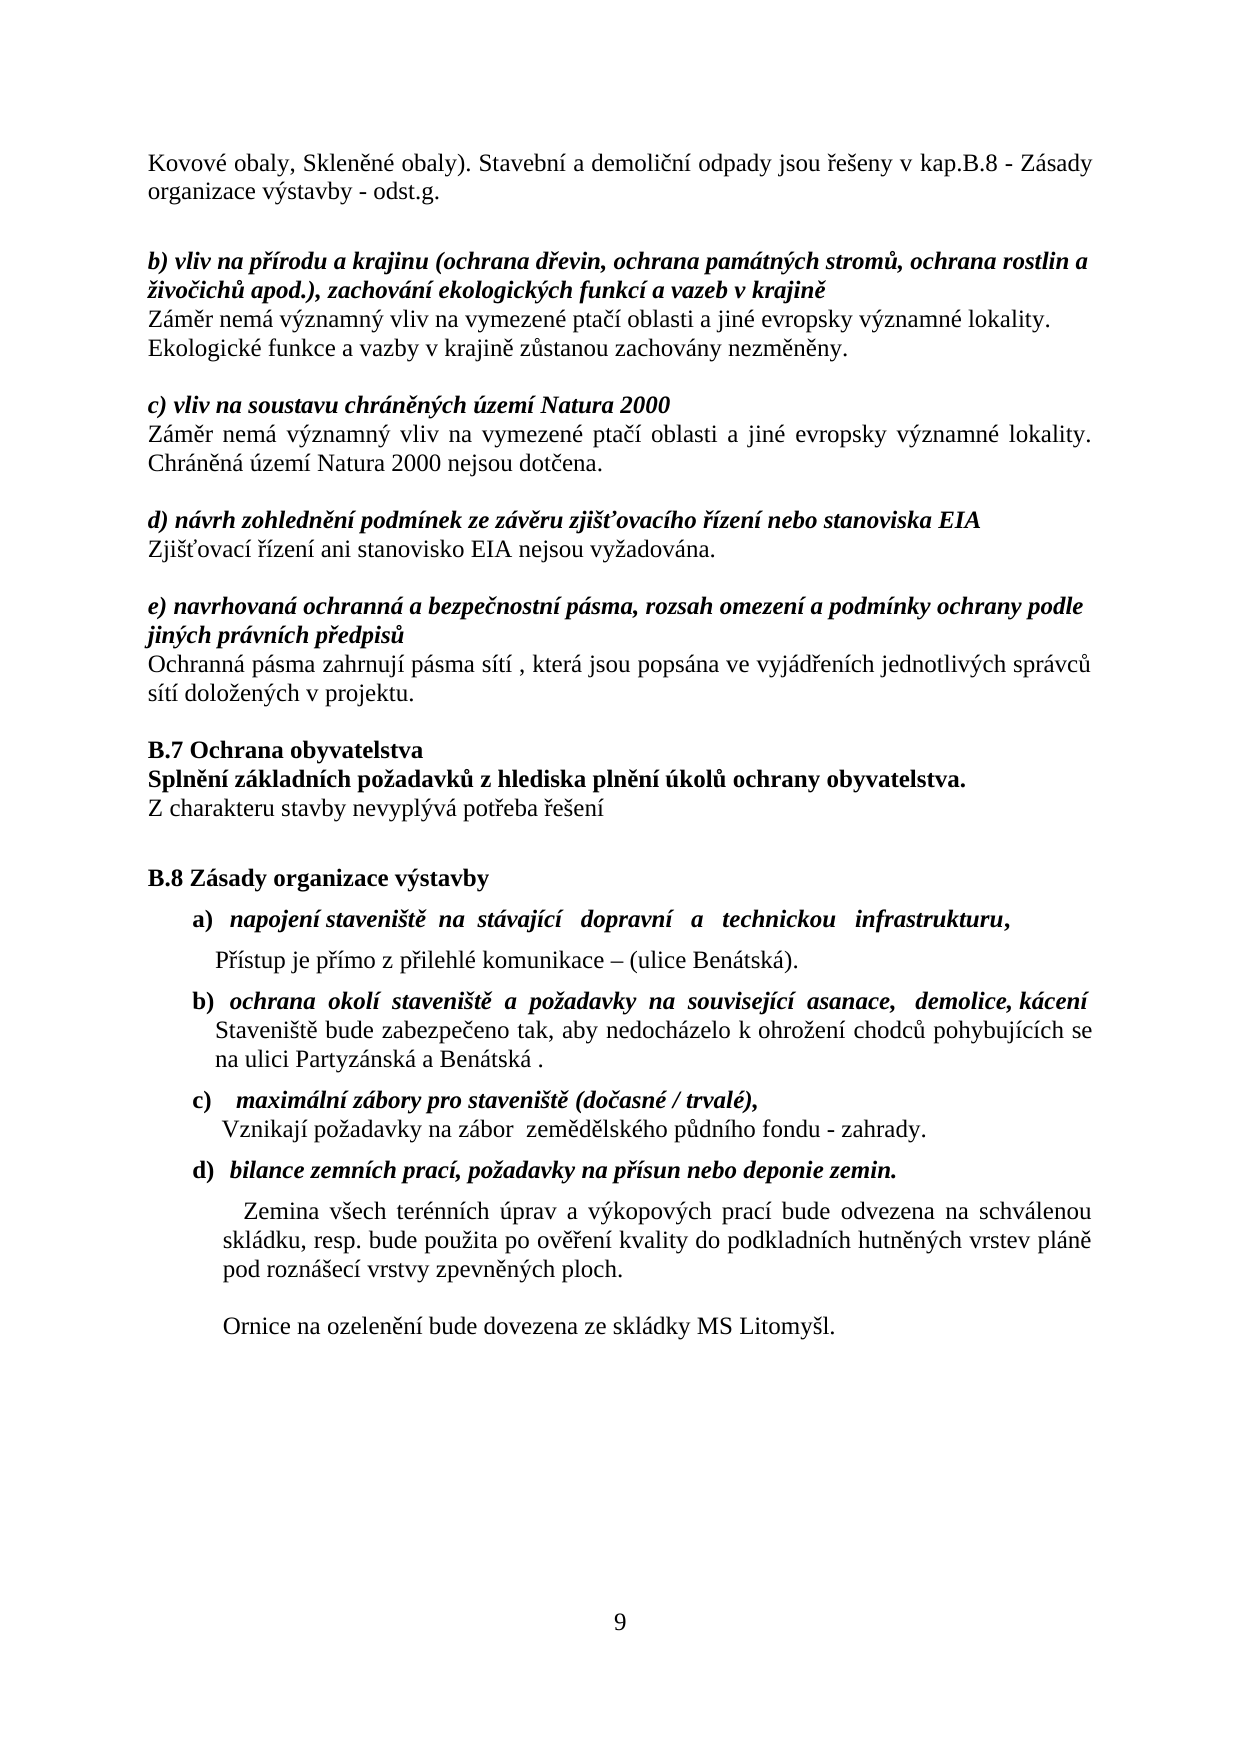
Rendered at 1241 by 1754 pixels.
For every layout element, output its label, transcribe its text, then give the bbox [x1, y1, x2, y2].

text Záměr nemá významný vliv na vymezené ptačí oblasti a jiné evropsky významné lokality. Chráněná území Natura 2000 nejsou dotčena. [148, 419, 1092, 476]
list ochrana okolí staveniště a požadavky na související asanace, demolice, kácení [192, 986, 1092, 1015]
text Zemina všech terénních úprav a výkopových prací bude odvezena na schválenou skládku, resp. bude použita po ověření kvality do podkladních hutněných vrstev pláně pod roznášecí vrstvy zpevněných ploch. [223, 1196, 1092, 1283]
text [148, 148, 1092, 205]
text Ochranná pásma zahrnují pásma sítí , která jsou popsána ve vyjádřeních jednotlivých správců sítí doložených v projektu. [148, 649, 1092, 706]
text živočichů apod.), zachování ekologických funkcí a vazeb v krajině [148, 275, 1092, 304]
text Splnění základních požadavků z hlediska plnění úkolů ochrany obyvatelstva. [148, 764, 1092, 793]
text Přístup je přímo z přilehlé komunikace – (ulice Benátská). [215, 945, 1092, 974]
text Záměr nemá významný vliv na vymezené ptačí oblasti a jiné evropsky významné lokality. Ekologické funkce a vazby v krajině zůstanou zachovány nezměněny. [148, 304, 1092, 361]
text e) navrhovaná ochranná a bezpečnostní pásma, rozsah omezení a podmínky ochrany podle [148, 591, 1092, 620]
list bilance zemních prací, požadavky na přísun nebo deponie zemin. [192, 1155, 1092, 1184]
text B.8 Zásady organizace výstavby [148, 863, 1092, 891]
list maximální zábory pro staveniště (dočasné / trvalé), [192, 1085, 1092, 1114]
text Ornice na ozelenění bude dovezena ze skládky MS Litomyšl. [148, 1311, 1092, 1340]
text Staveniště bude zabezpečeno tak, aby nedocházelo k ohrožení chodců pohybujících se na ulici Partyzánská a Benátská . [215, 1015, 1092, 1073]
list napojení staveniště na stávající dopravní a technickou infrastrukturu, [192, 904, 1092, 933]
text Vznikají požadavky na zábor zemědělského půdního fondu - zahrady. [221, 1114, 1092, 1143]
text Zjišťovací řízení ani stanovisko EIA nejsou vyžadována. [148, 534, 1092, 563]
text jiných právních předpisů [148, 620, 1092, 649]
text b) vliv na přírodu a krajinu (ochrana dřevin, ochrana památných stromů, ochrana rostlin a [148, 246, 1092, 275]
text Z charakteru stavby nevyplývá potřeba řešení [148, 793, 1092, 821]
text B.7 Ochrana obyvatelstva [148, 735, 1092, 764]
text d) návrh zohlednění podmínek ze závěru zjišťovacího řízení nebo stanoviska EIA [148, 505, 1092, 534]
text c) vliv na soustavu chráněných území Natura 2000 [148, 390, 1092, 419]
